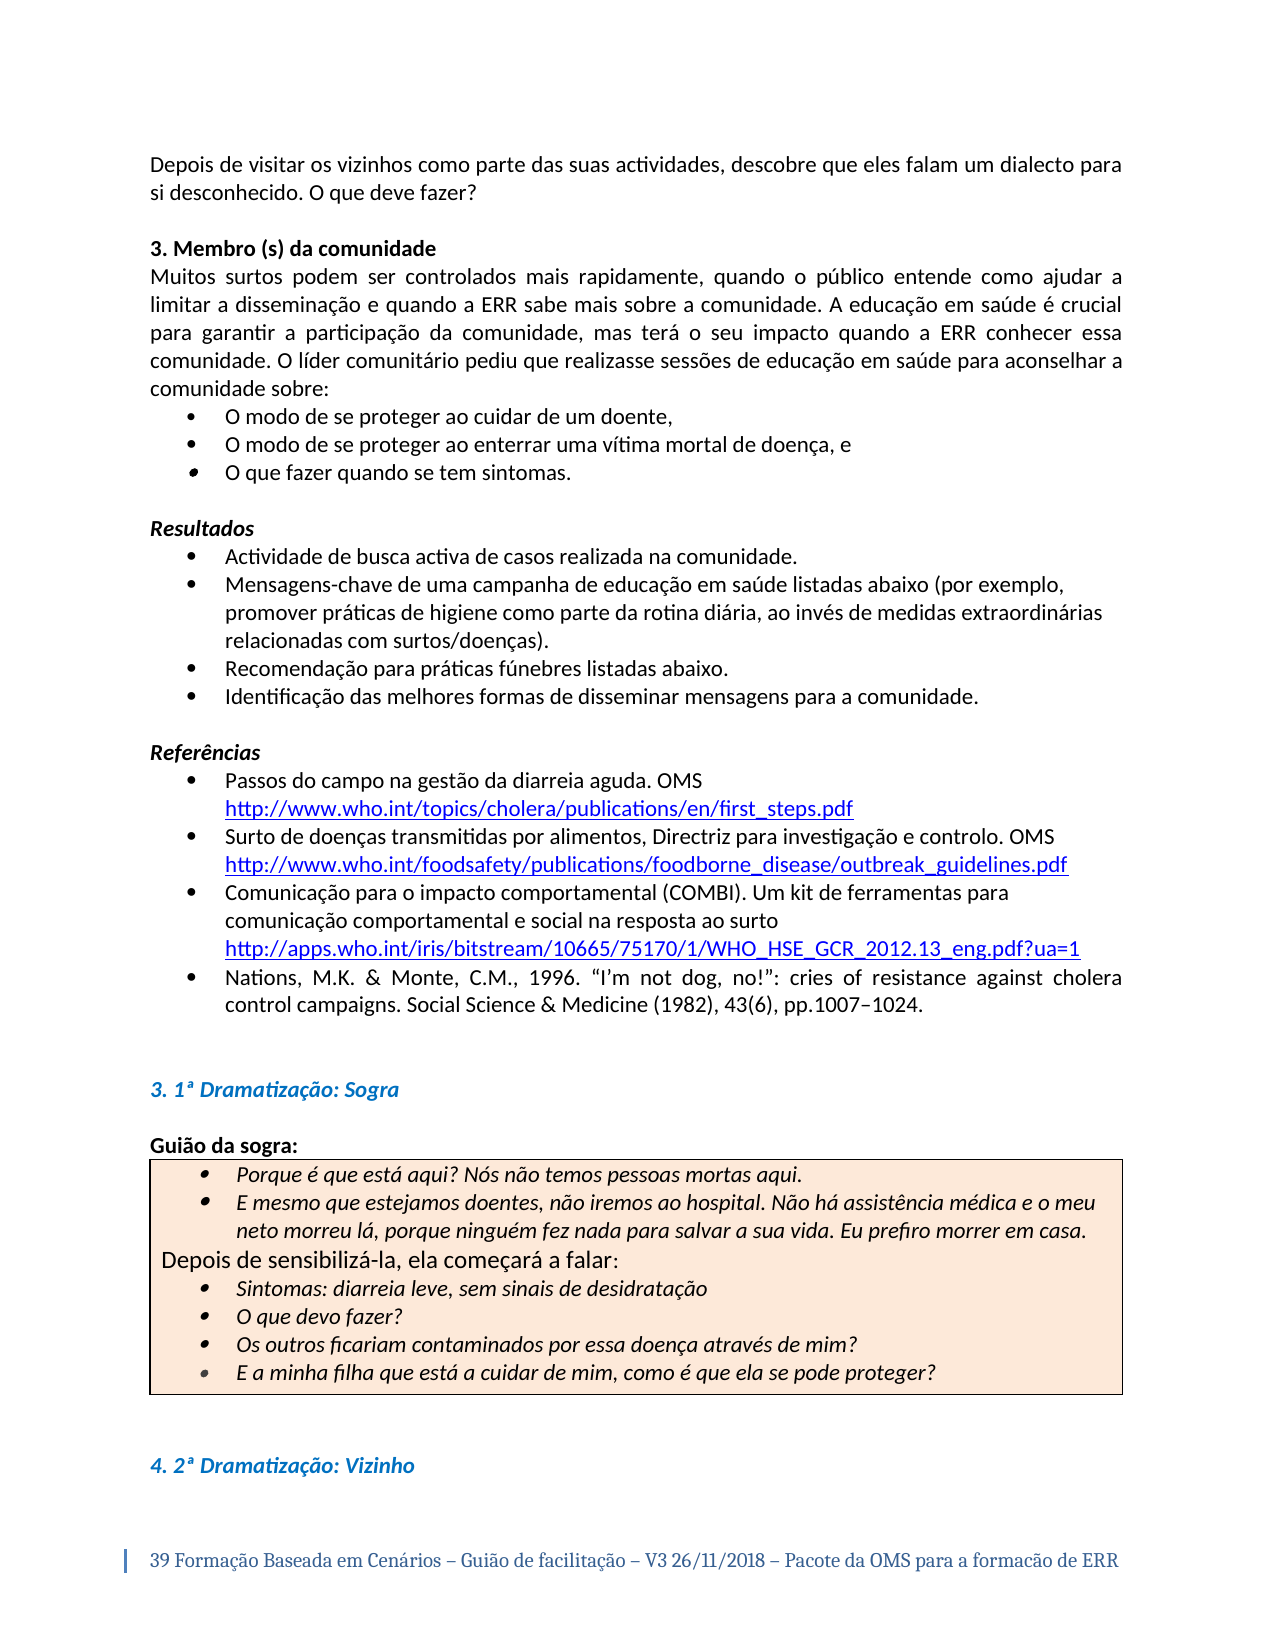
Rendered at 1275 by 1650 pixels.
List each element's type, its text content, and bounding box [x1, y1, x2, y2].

list O que fazer quando se tem sintomas. [187, 458, 1125, 486]
text Referências [150, 738, 1125, 766]
list Nations, M.K. & Monte, C.M., 1996. “I’m not dog, no!”: cries of resistance against cholera control campaigns. Social Science & Medicine (1982), 43(6), pp.1007–1024. [187, 963, 1125, 1019]
list Comunicação para o impacto comportamental (COMBI). Um kit de ferramentas para comunicação comportamental e social na resposta ao surto http://apps.who.int/iris/bitstream/10665/75170/1/WHO_HSE_GCR_2012.13_eng.pdf?ua=1 [187, 878, 1125, 963]
list Mensagens-chave de uma campanha de educação em saúde listadas abaixo (por exemplo, promover práticas de higiene como parte da rotina diária, ao invés de medidas extraordinárias relacionadas com surtos/doenças). [187, 570, 1125, 654]
table_header Porque é que está aqui? Nós não temos pessoas mortas aqui. E mesmo que estejamos doentes, não iremos ao hospital. Não há assistência médica e o meu neto morreu lá, porque ninguém fez nada para salvar a sua vida. Eu prefiro morrer em casa. Depois de sensibilizá-la, ela começará a falar: Sintomas: diarreia leve, sem sinais de desidratação O que devo fazer? Os outros ficariam contaminados por essa doença através de mim? E a minha filha que está a cuidar de mim, como é que ela se pode proteger? [151, 1160, 1122, 1394]
text Depois de visitar os vizinhos como parte das suas actividades, descobre que eles falam um dialecto para si desconhecido. O que deve fazer? [150, 150, 1125, 206]
list Passos do campo na gestão da diarreia aguda. OMS http://www.who.int/topics/cholera/publications/en/first_steps.pdf [187, 766, 1125, 822]
text 4. 2ª Dramatização: Vizinho [150, 1451, 1125, 1479]
list O modo de se proteger ao enterrar uma vítima mortal de doença, e [187, 430, 1125, 458]
list Recomendação para práticas fúnebres listadas abaixo. [187, 654, 1125, 682]
text 3. Membro (s) da comunidade [150, 234, 1125, 262]
text Guião da sogra: [150, 1131, 1125, 1159]
list Actividade de busca activa de casos realizada na comunidade. [187, 542, 1125, 570]
list Identificação das melhores formas de disseminar mensagens para a comunidade. [187, 682, 1125, 710]
list Surto de doenças transmitidas por alimentos, Directriz para investigação e controlo. OMS http://www.who.int/foodsafety/publications/foodborne_disease/outbreak_guidelines.pdf [187, 822, 1125, 878]
text Resultados [150, 514, 1125, 542]
text 3. 1ª Dramatização: Sogra [150, 1075, 1125, 1103]
text Muitos surtos podem ser controlados mais rapidamente, quando o público entende como ajudar a limitar a disseminação e quando a ERR sabe mais sobre a comunidade. A educação em saúde é crucial para garantir a participação da comunidade, mas terá o seu impacto quando a ERR conhecer essa comunidade. O líder comunitário pediu que realizasse sessões de educação em saúde para aconselhar a comunidade sobre: [150, 262, 1125, 402]
list O modo de se proteger ao cuidar de um doente, [187, 402, 1125, 430]
